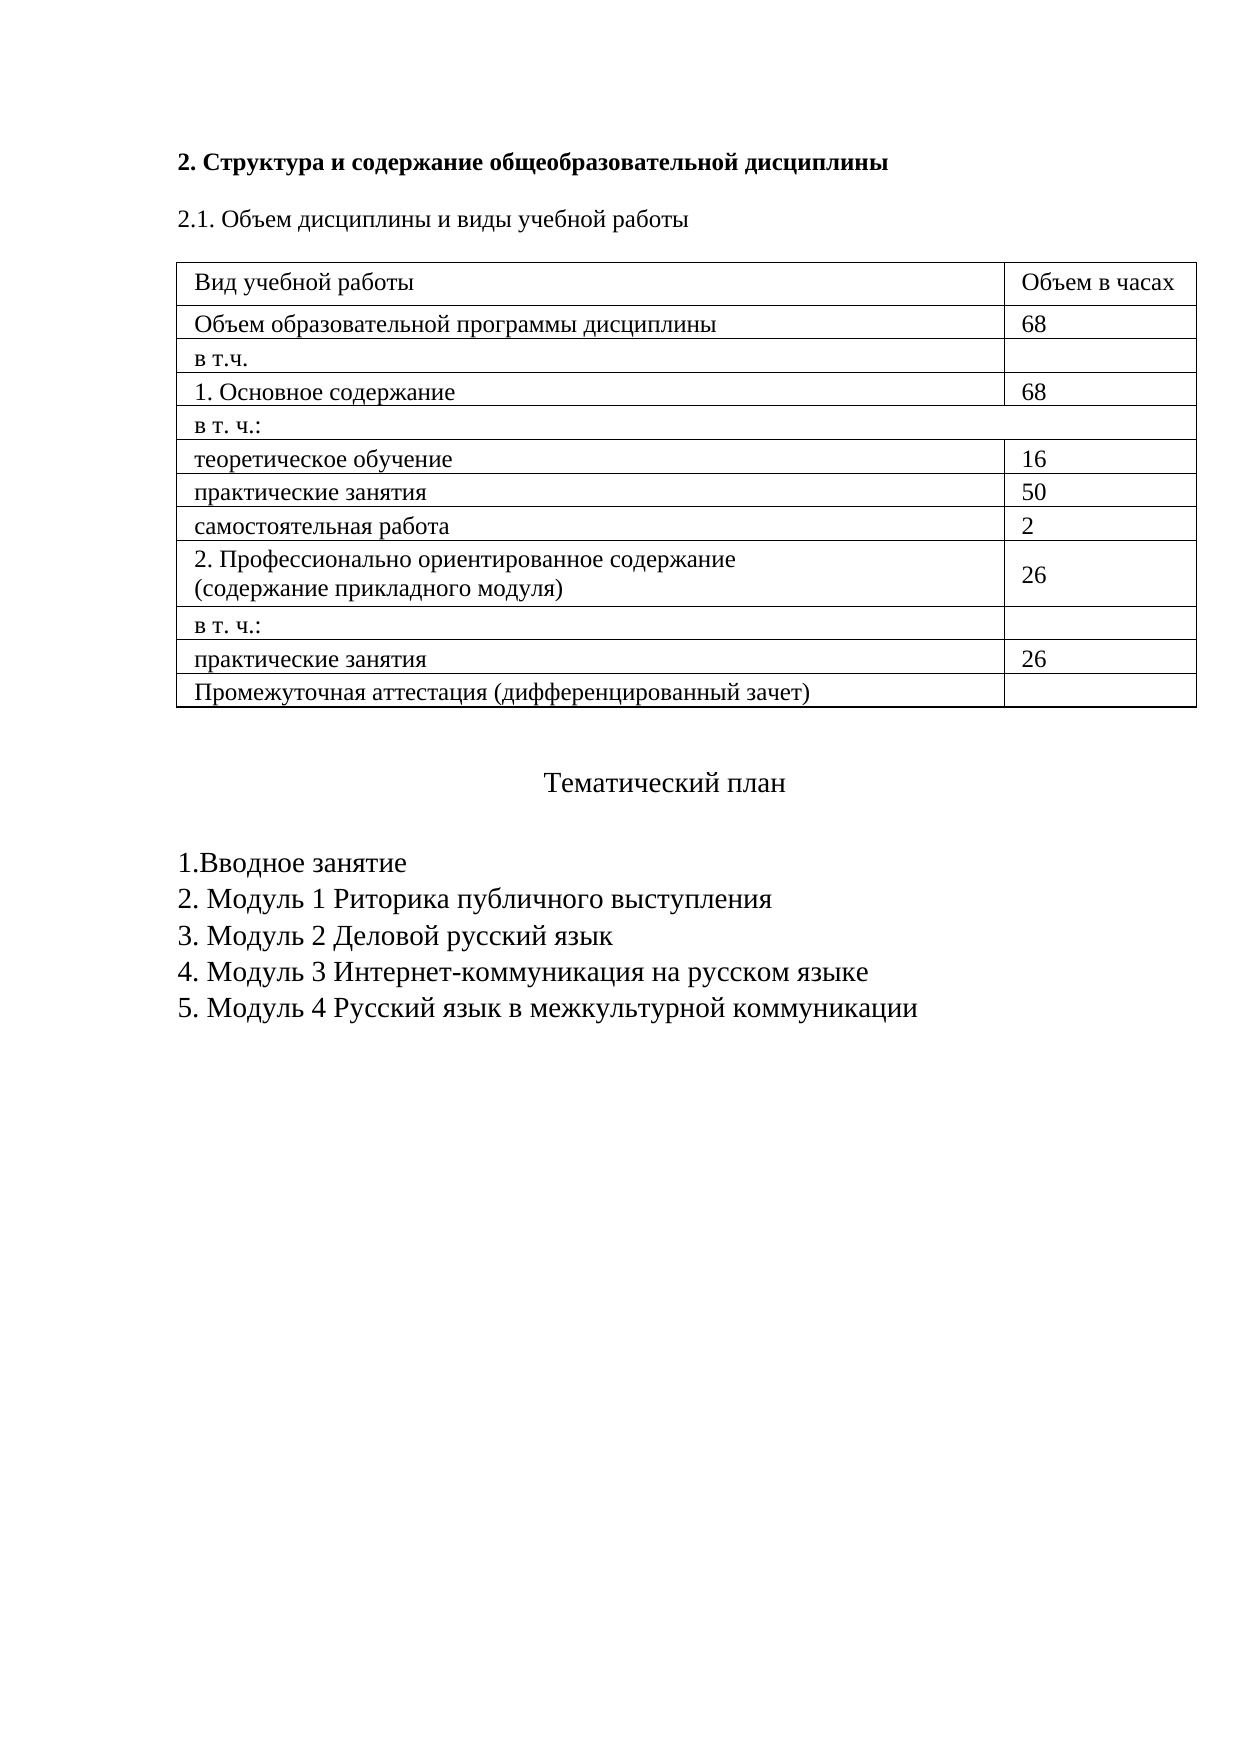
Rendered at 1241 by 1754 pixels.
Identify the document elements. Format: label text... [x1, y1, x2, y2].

table_cell [1005, 674, 1196, 706]
table_cell Объем образовательной программы дисциплины [177, 306, 1004, 338]
text 2. Модуль 1 Риторика публичного выступления [177, 882, 1152, 915]
text 1.Вводное занятие [177, 845, 1152, 879]
table_cell 68 [1005, 373, 1196, 405]
text 5. Модуль 4 Русский язык в межкультурной коммуникации [177, 990, 1152, 1023]
table_cell 16 [1005, 440, 1196, 472]
text 2. Структура и содержание общеобразовательной дисциплины [177, 147, 1152, 176]
table_cell [1005, 607, 1196, 639]
text Тематический план [177, 765, 1152, 798]
text 3. Модуль 2 Деловой русский язык [177, 918, 1152, 951]
table_cell практические занятия [177, 640, 1004, 673]
text 4. Модуль 3 Интернет-коммуникация на русском языке [177, 954, 1152, 987]
table_header Объем в часах [1005, 263, 1196, 305]
table_cell Промежуточная аттестация (дифференцированный зачет) [177, 674, 1004, 706]
table_cell 68 [1005, 306, 1196, 338]
table_cell 26 [1005, 640, 1196, 673]
table_cell 50 [1005, 474, 1196, 506]
table_cell в т. ч.: [177, 406, 1004, 439]
table_cell самостоятельная работа [177, 507, 1004, 539]
table_cell практические занятия [177, 474, 1004, 506]
table_cell 2 [1005, 507, 1196, 539]
table_cell [1005, 339, 1196, 372]
table_cell в т.ч. [177, 339, 1004, 372]
table_header Вид учебной работы [177, 263, 1004, 305]
text 2.1. Объем дисциплины и виды учебной работы [177, 204, 1152, 233]
table_cell [1004, 406, 1196, 439]
table_cell 2. Профессионально ориентированное содержание (содержание прикладного модуля) [177, 541, 1004, 606]
table_cell 1. Основное содержание [177, 373, 1004, 405]
table_cell теоретическое обучение [177, 440, 1004, 472]
table_cell 26 [1005, 541, 1196, 606]
table_cell в т. ч.: [177, 607, 1004, 639]
